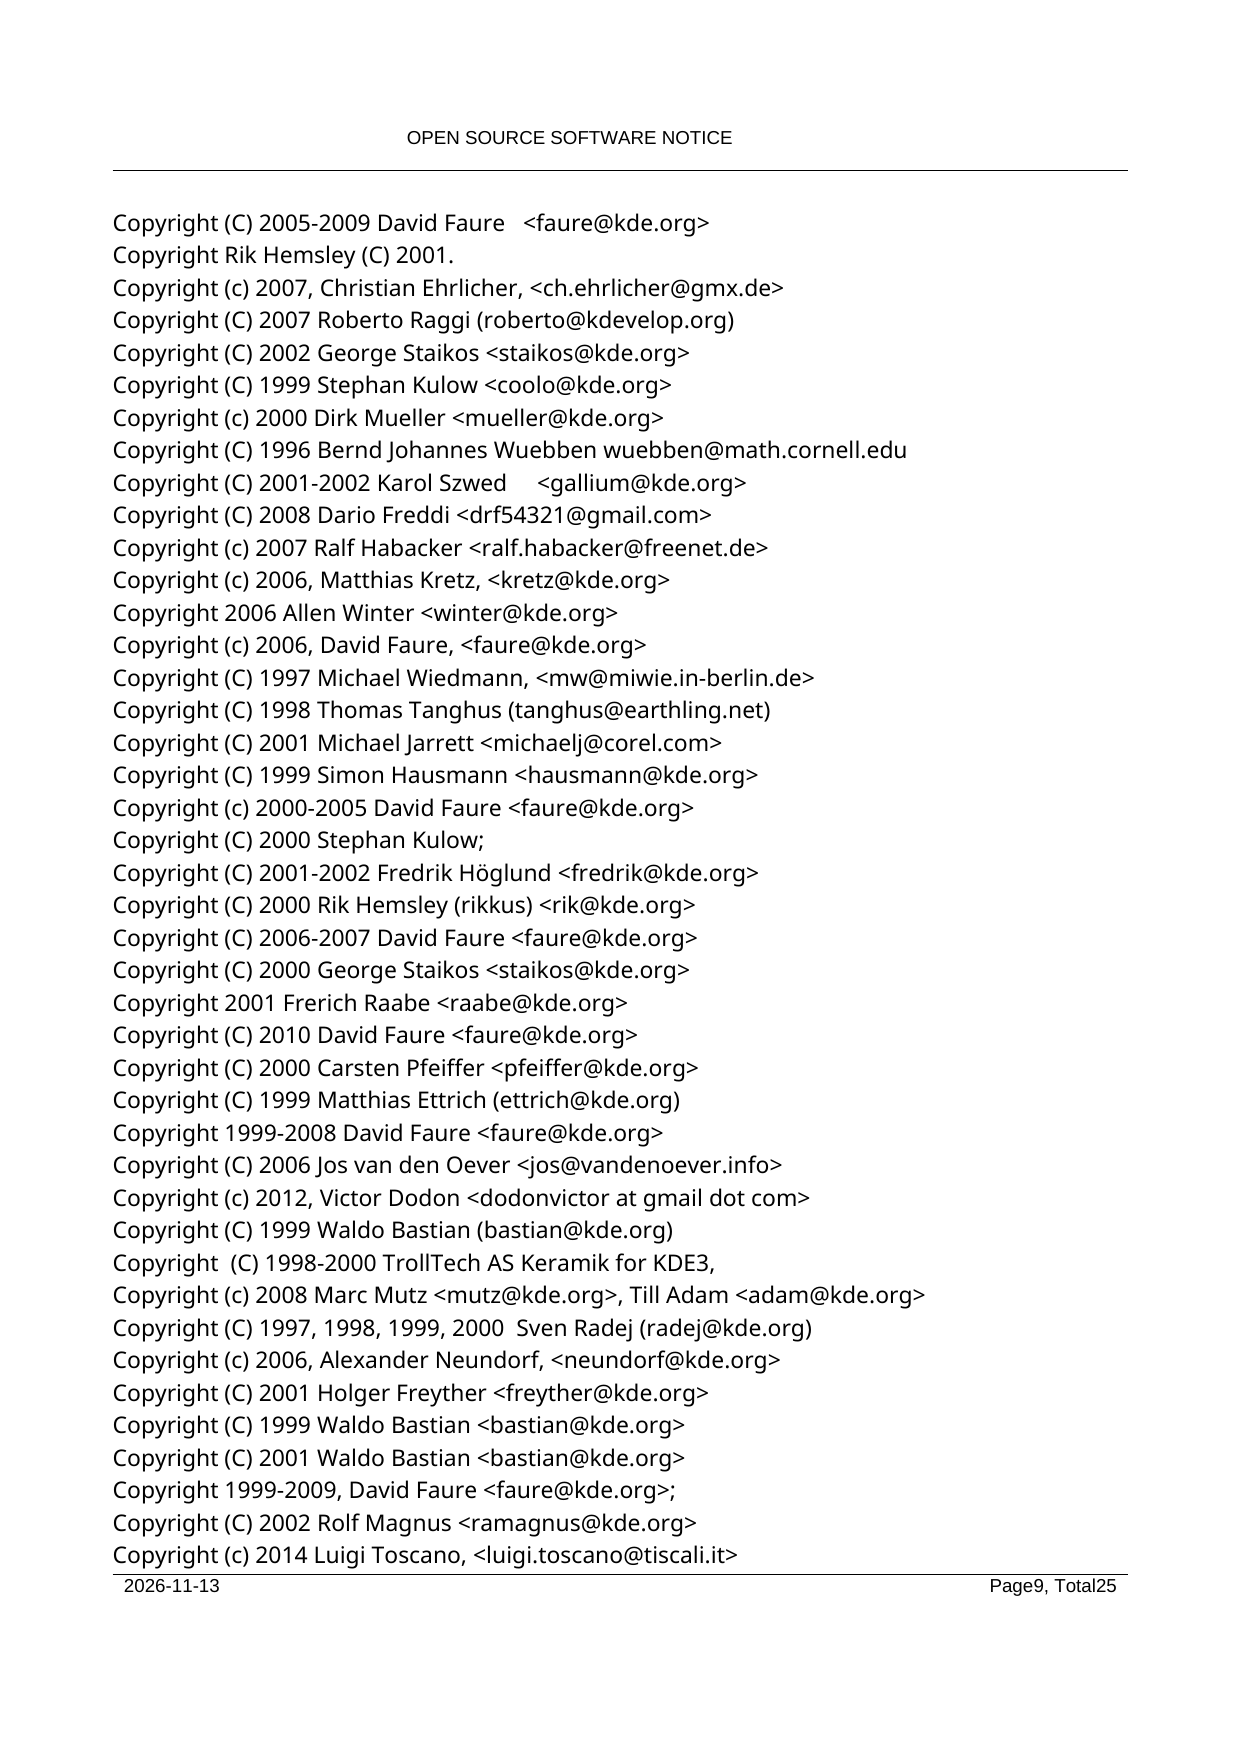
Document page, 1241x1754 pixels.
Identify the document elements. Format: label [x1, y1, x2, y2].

text [112, 206, 1128, 1571]
